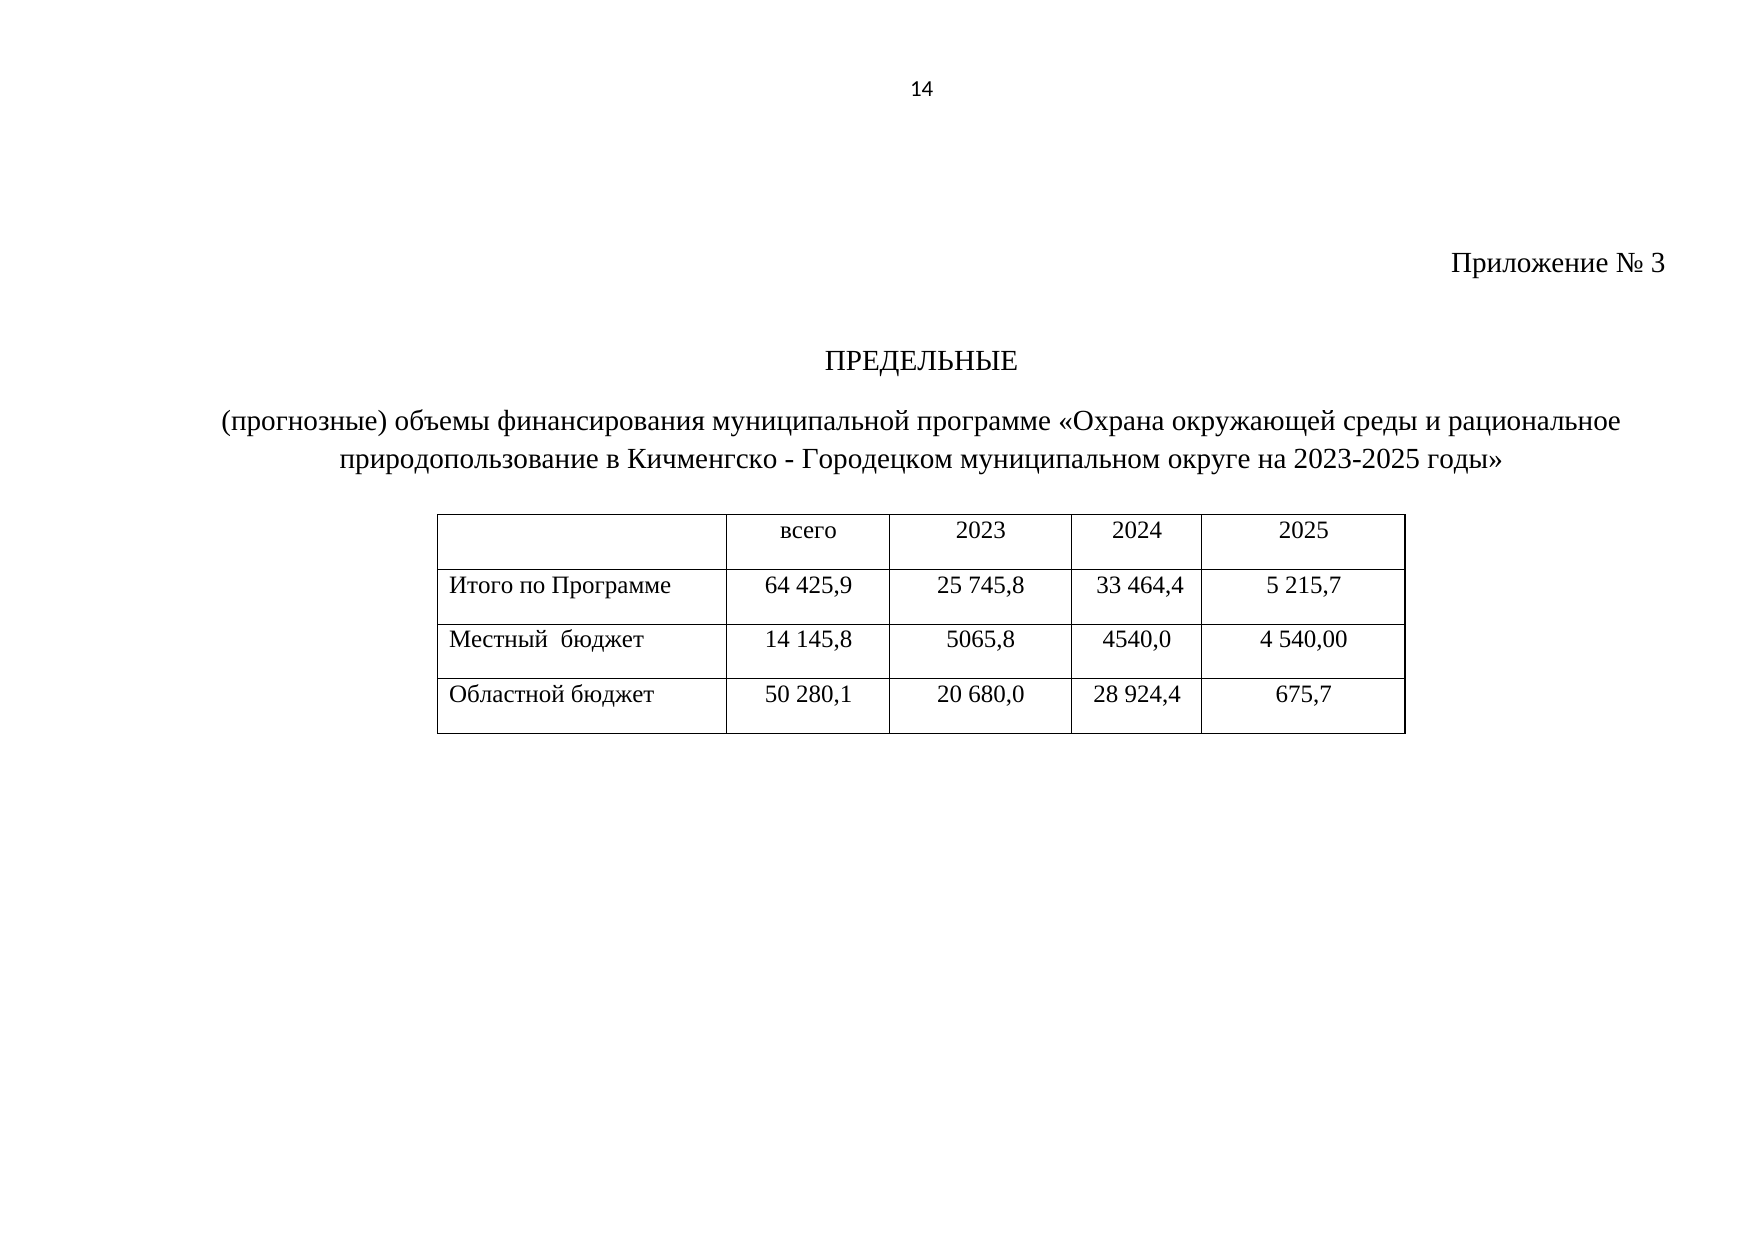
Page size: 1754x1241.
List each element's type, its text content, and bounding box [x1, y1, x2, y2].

table_cell 28 924,4 [1072, 679, 1201, 732]
table_cell 675,7 [1202, 679, 1404, 732]
table_cell 20 680,0 [890, 679, 1071, 732]
table_cell 14 145,8 [727, 625, 889, 678]
table_cell Местный бюджет [438, 625, 726, 678]
table_cell 5065,8 [890, 625, 1071, 678]
table_cell Итого по Программе [438, 570, 726, 623]
text Приложение № 3 [177, 246, 1665, 279]
text (прогнозные) объемы финансирования муниципальной программе «Охрана окружающей среды и рациональное природопользование в Кичменгско - Городецком муниципальном округе на 2023-2025 годы» [177, 403, 1665, 475]
table_cell Областной бюджет [438, 679, 726, 732]
table_cell 64 425,9 [727, 570, 889, 623]
table_cell 25 745,8 [890, 570, 1071, 623]
table_cell 4540,0 [1072, 625, 1201, 678]
text ПРЕДЕЛЬНЫЕ [177, 343, 1665, 377]
table_cell 4 540,00 [1202, 625, 1404, 678]
table_header 2025 [1202, 515, 1404, 569]
table_header [438, 515, 726, 569]
table_cell 5 215,7 [1202, 570, 1404, 623]
table_header 2023 [890, 515, 1071, 569]
table_header всего [727, 515, 889, 569]
table_header 2024 [1072, 515, 1201, 569]
table_cell 50 280,1 [727, 679, 889, 732]
table_cell 33 464,4 [1072, 570, 1201, 623]
